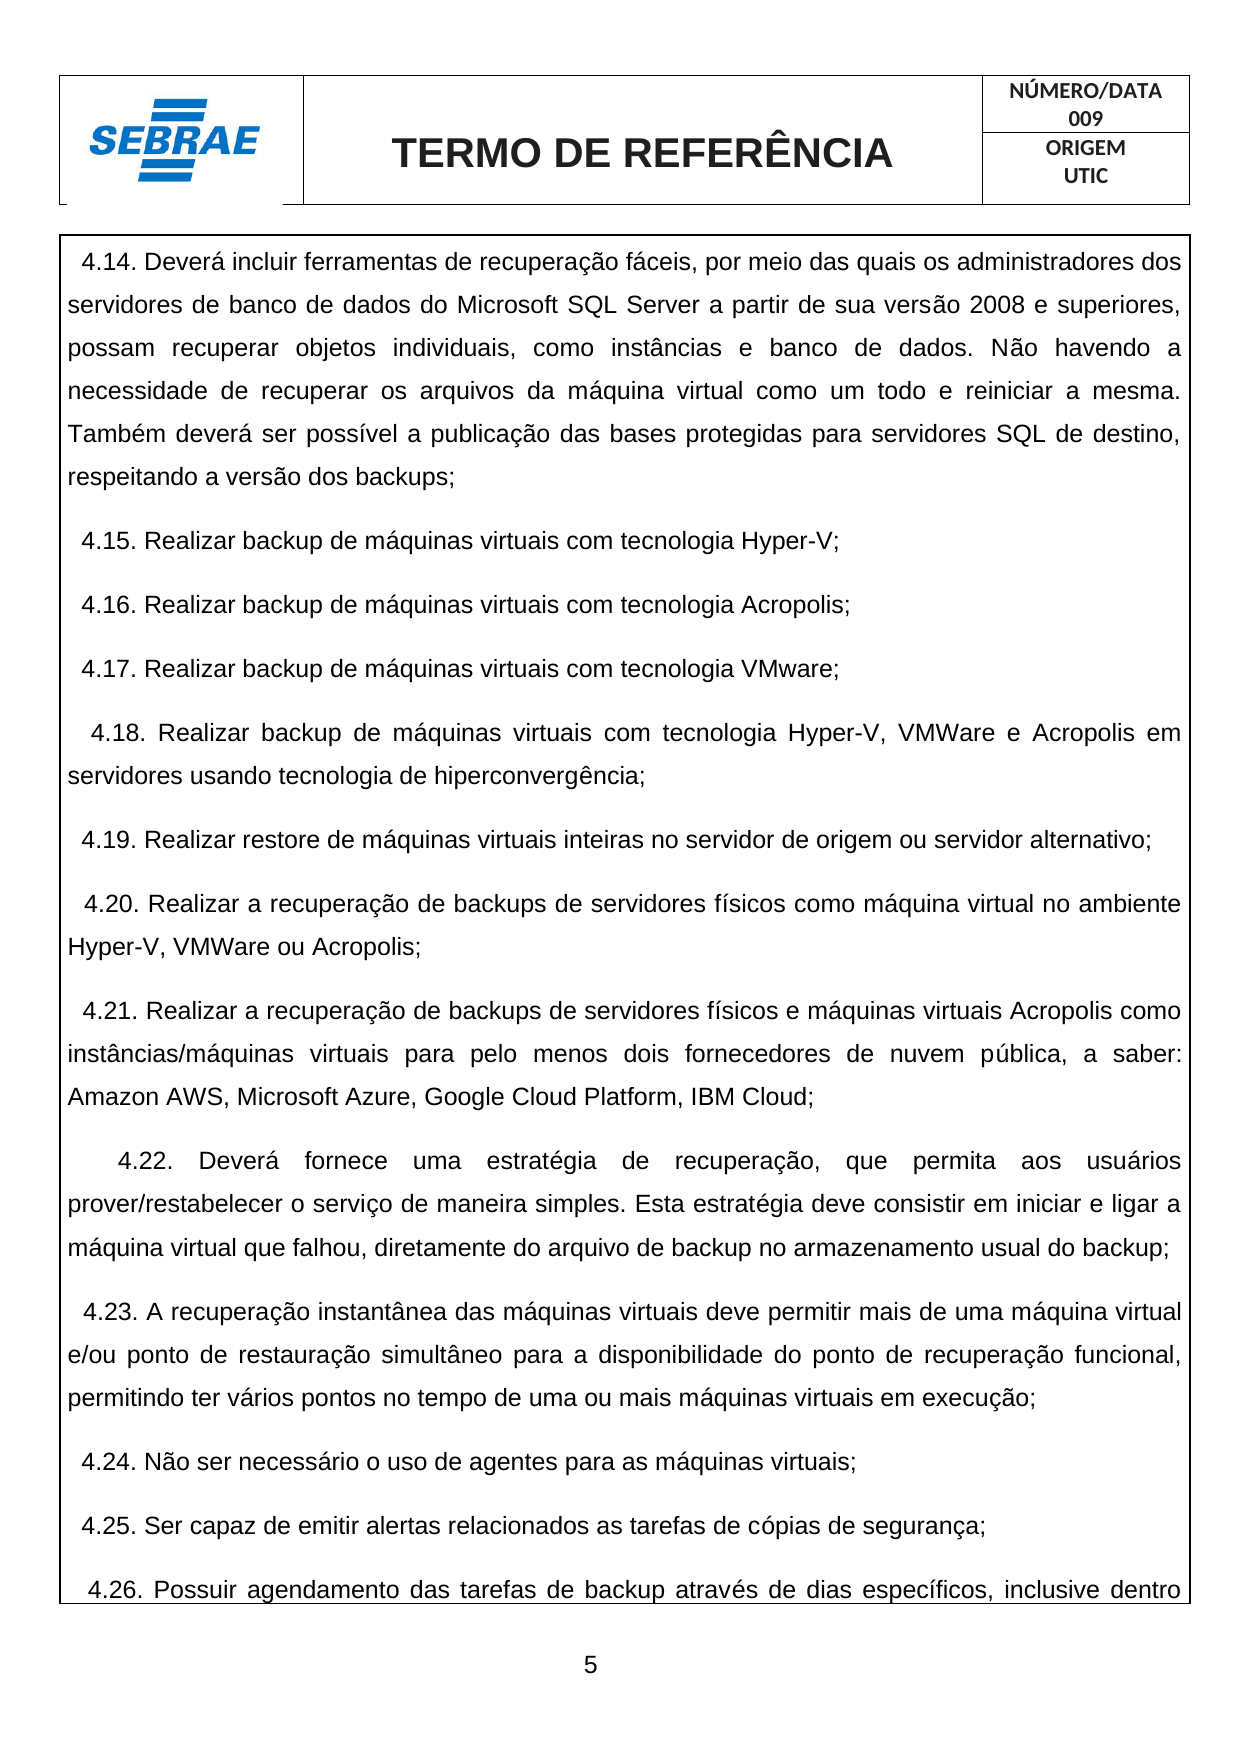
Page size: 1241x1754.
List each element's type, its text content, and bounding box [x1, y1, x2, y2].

picture [66, 76, 283, 205]
